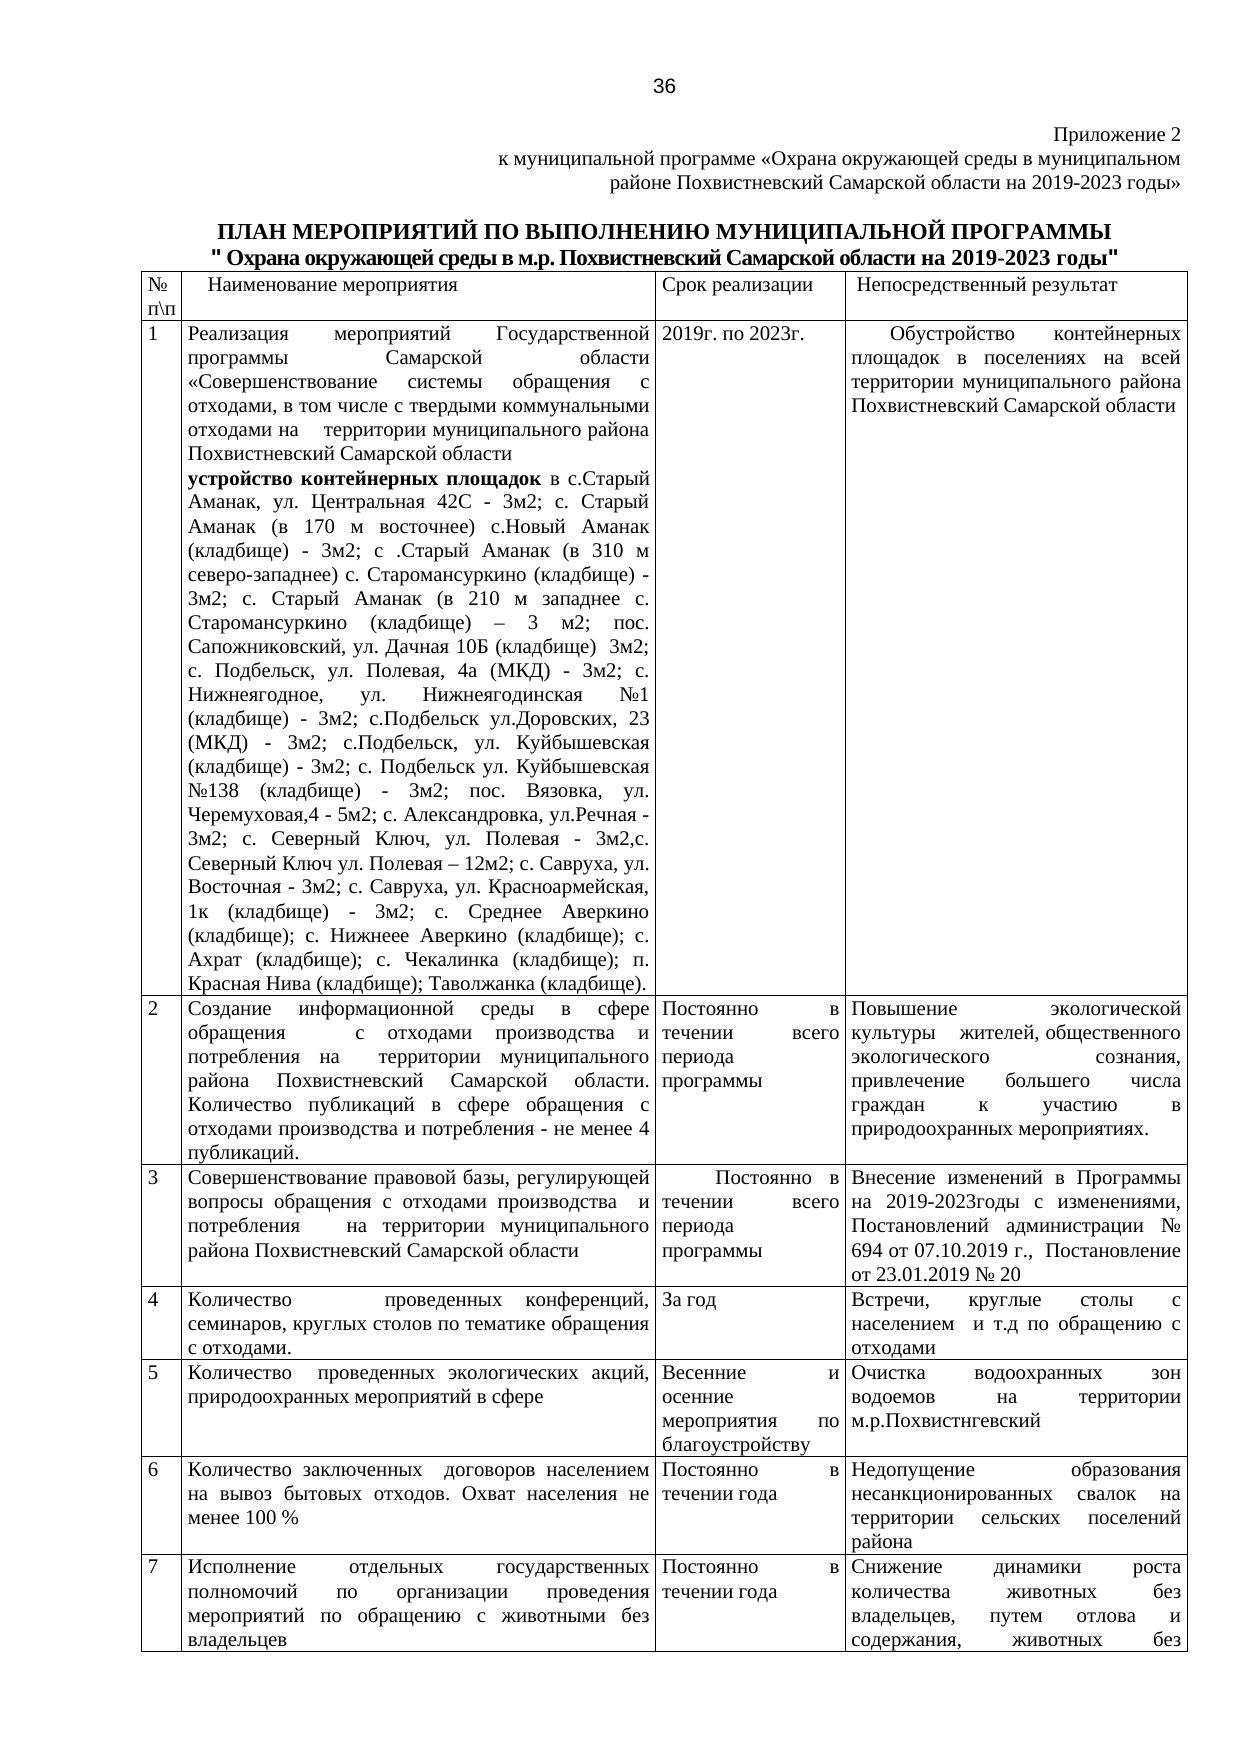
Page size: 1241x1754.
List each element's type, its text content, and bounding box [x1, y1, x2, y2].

table_header Наименование мероприятия [182, 272, 655, 320]
table_cell 4 [142, 1287, 181, 1359]
table_cell 7 [142, 1555, 181, 1651]
table_cell За год [656, 1287, 845, 1359]
table_cell 3 [142, 1165, 181, 1286]
table_cell Обустройство контейнерных площадок в поселениях на всей территории муниципального района Похвистневский Самарской области [846, 321, 1187, 995]
table_cell Постоянно в течении всего периода программы [656, 1165, 845, 1286]
table_cell Постоянно в течении всего периода программы [656, 996, 845, 1164]
table_header № п\п [142, 272, 181, 320]
table_cell Постоянно в течении года [656, 1457, 845, 1553]
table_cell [656, 1555, 845, 1651]
table_cell 1 [142, 321, 181, 995]
table_cell Очистка водоохранных зон водоемов на территории м.р.Похвистнгевский [846, 1360, 1187, 1456]
table_cell Количество проведенных экологических акций, природоохранных мероприятий в сфере [182, 1360, 655, 1456]
table_cell Реализация мероприятий Государственной программы Самарской области «Совершенствование системы обращения с отходами, в том числе с твердыми коммунальными отходами на территории муниципального района Похвистневский Самарской области устройство контейнерных площадок в с.Старый Аманак, ул. Центральная 42С - 3м2; с. Старый Аманак (в 170 м восточнее) с.Новый Аманак (кладбище) - 3м2; с .Старый Аманак (в 310 м северо-западнее) с. Старомансуркино (кладбище) - 3м2; с. Старый Аманак (в 210 м западнее с. Старомансуркино (кладбище) – 3 м2; пос. Сапожниковский, ул. Дачная 10Б (кладбище) 3м2; с. Подбельск, ул. Полевая, 4а (МКД) - 3м2; с. Нижнеягодное, ул. Нижнеягодинская №1 (кладбище) - 3м2; с.Подбельск ул.Доровских, 23 (МКД) - 3м2; с.Подбельск, ул. Куйбышевская (кладбище) - 3м2; с. Подбельск ул. Куйбышевская №138 (кладбище) - 3м2; пос. Вязовка, ул. Черемуховая,4 - 5м2; с. Александровка, ул.Речная - 3м2; с. Северный Ключ, ул. Полевая - 3м2,с. Северный Ключ ул. Полевая – 12м2; с. Савруха, ул. Восточная - 3м2; с. Савруха, ул. Красноармейская, 1к (кладбище) - 3м2; с. Среднее Аверкино (кладбище); с. Нижнеее Аверкино (кладбище); с. Ахрат (кладбище); с. Чекалинка (кладбище); п. Красная Нива (кладбище); Таволжанка (кладбище). [182, 321, 655, 995]
table_cell Количество проведенных конференций, семинаров, круглых столов по тематике обращения с отходами. [182, 1287, 655, 1359]
table_cell Совершенствование правовой базы, регулирующей вопросы обращения с отходами производства и потребления на территории муниципального района Похвистневский Самарской области [182, 1165, 655, 1286]
text районе Похвистневский Самарской области на 2019-2023 годы» [148, 170, 1181, 194]
table_cell Встречи, круглые столы с населением и т.д по обращению с отходами [846, 1287, 1187, 1359]
table_cell 2 [142, 996, 181, 1164]
table_cell 6 [142, 1457, 181, 1553]
table_cell 2019г. по 2023г. [656, 321, 845, 995]
text ПЛАН МЕРОПРИЯТИЙ ПО ВЫПОЛНЕНИЮ МУНИЦИПАЛЬНОЙ ПРОГРАММЫ [148, 218, 1181, 244]
table_cell Создание информационной среды в сфере обращения с отходами производства и потребления на территории муниципального района Похвистневский Самарской области. Количество публикаций в сфере обращения с отходами производства и потребления - не менее 4 публикаций. [182, 996, 655, 1164]
table_cell Весенние и осенние мероприятия по благоустройству [656, 1360, 845, 1456]
table_header Срок реализации [656, 272, 845, 320]
table_header Непосредственный результат [846, 272, 1187, 320]
table_cell Повышение экологической культуры жителей, общественного экологического сознания, привлечение большего числа граждан к участию в природоохранных мероприятиях. [846, 996, 1187, 1164]
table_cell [182, 1555, 655, 1651]
table_cell Недопущение образования несанкционированных свалок на территории сельских поселений района [846, 1457, 1187, 1553]
text Приложение 2 [148, 122, 1181, 146]
text к муниципальной программе «Охрана окружающей среды в муниципальном [148, 146, 1181, 170]
table_cell Внесение изменений в Программы на 2019-2023годы с изменениями, Постановлений администрации № 694 от 07.10.2019 г., Постановление от 23.01.2019 № 20 [846, 1165, 1187, 1286]
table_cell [846, 1555, 1187, 1651]
table_cell Количество заключенных договоров населением на вывоз бытовых отходов. Охват населения не менее 100 % [182, 1457, 655, 1553]
table_cell 5 [142, 1360, 181, 1456]
text " Охрана окружающей среды в м.р. Похвистневский Самарской области на 2019-2023 годы" [148, 244, 1181, 271]
